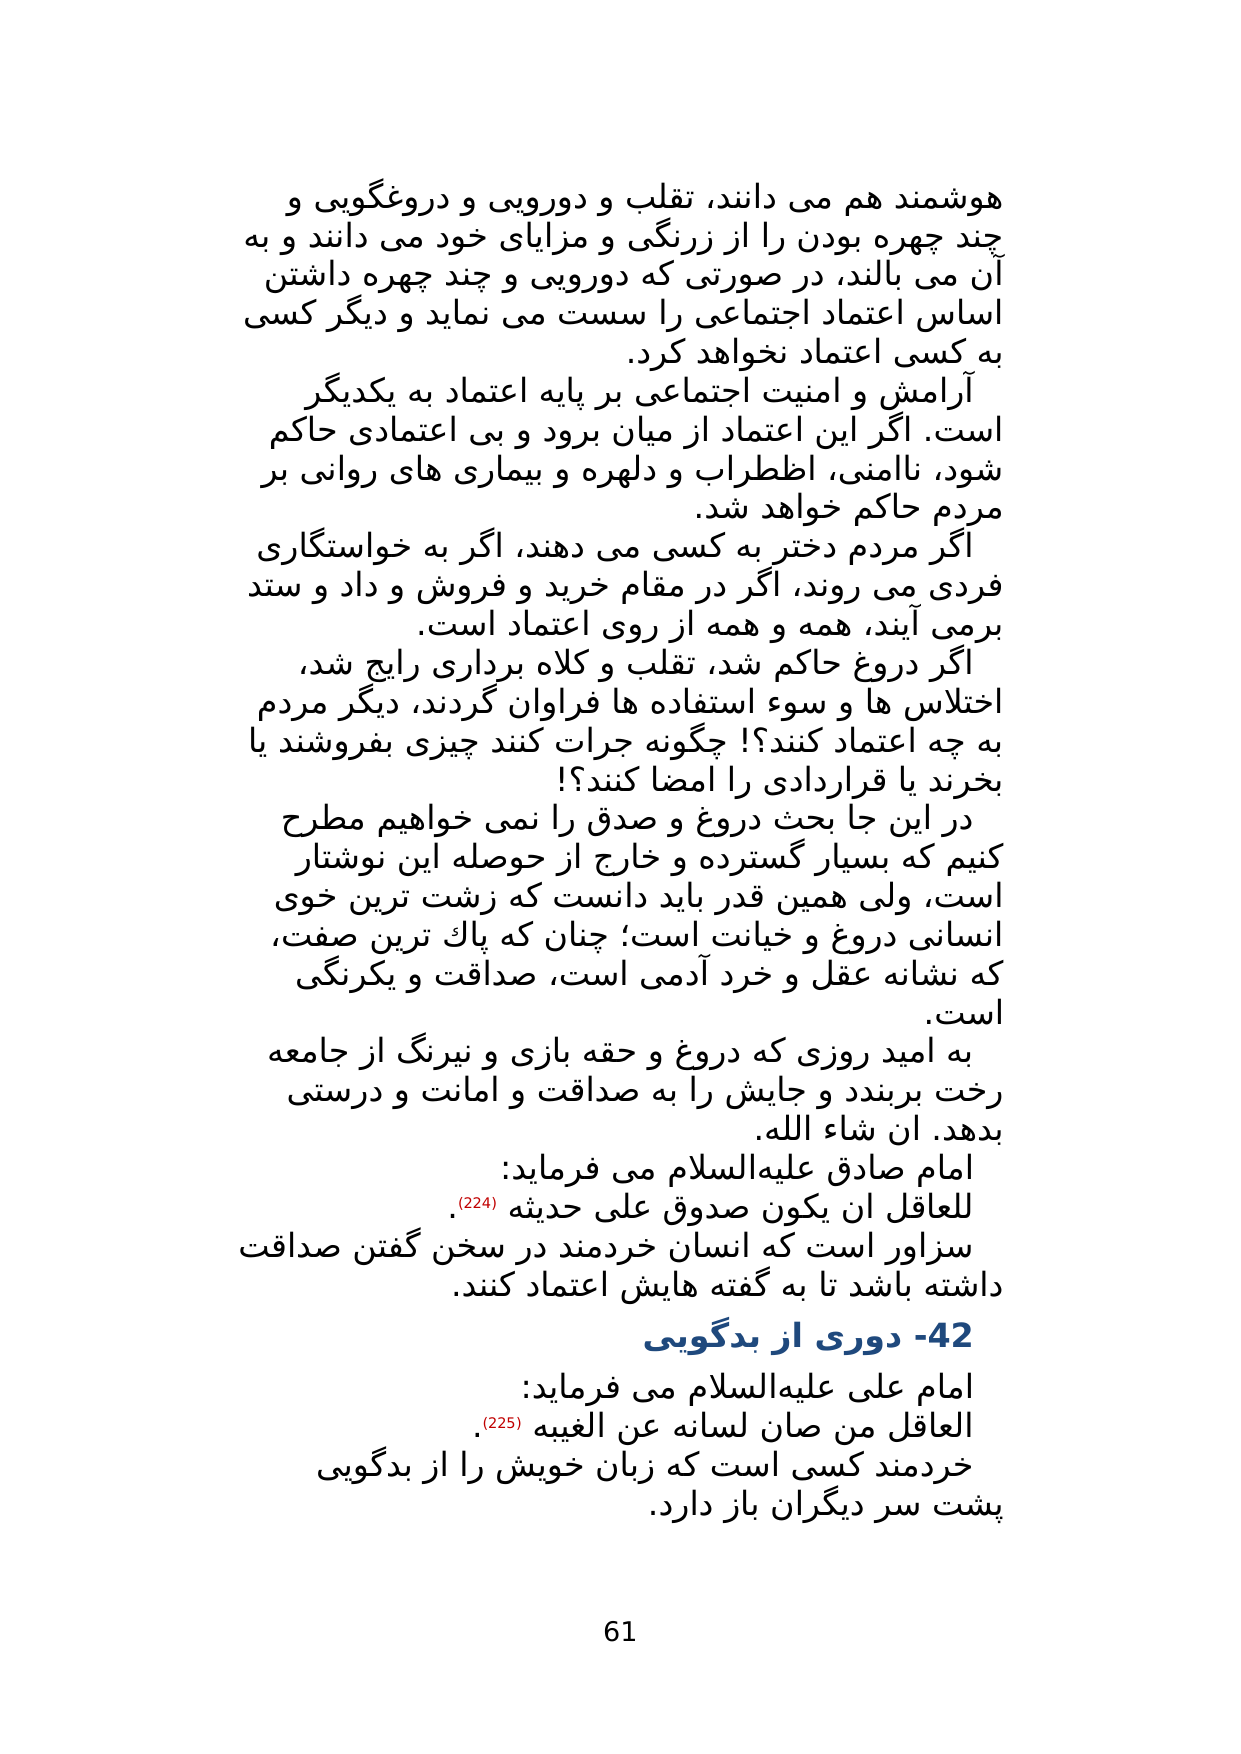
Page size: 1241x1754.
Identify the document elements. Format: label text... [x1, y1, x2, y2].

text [236, 177, 1004, 371]
subtitle 42- دورى از بدگويى [236, 1316, 1004, 1355]
text امام على عليه‌السلام مى فرمايد: [236, 1368, 1004, 1407]
text خردمند كسى است كه زبان خويش را از بدگويى پشت سر ديگران باز دارد. [236, 1446, 1004, 1523]
text آرامش و امنيت اجتماعى بر پايه اعتماد به يكديگر است. اگر اين اعتماد از ميان برود و بى اعتمادى حاكم شود، ناامنى، اظطراب و دلهره و بيمارى هاى روانى بر مردم حاكم خواهد شد. [236, 371, 1004, 527]
text به اميد روزى كه دروغ و حقه بازى و نيرنگ از جامعه رخت بربندد و جايش را به صداقت و امانت و درستى بدهد. ان شاء الله. [236, 1032, 1004, 1148]
text العاقل من صان لسانه عن الغيبه (225). [236, 1407, 1004, 1446]
text اگر مردم دختر به كسى مى دهند، اگر به خواستگارى فردى مى روند، اگر در مقام خريد و فروش و داد و ستد برمى آيند، همه و همه از روى اعتماد است. [236, 527, 1004, 643]
text امام صادق عليه‌السلام مى فرمايد: [236, 1148, 1004, 1187]
text للعاقل ان يكون صدوق على حديثه (224). [236, 1187, 1004, 1226]
text در اين جا بحث دروغ و صدق را نمى خواهيم مطرح كنيم كه بسيار گسترده و خارج از حوصله اين نوشتار است، ولى همين قدر بايد دانست كه زشت ترين خوى انسانى دروغ و خيانت است؛ چنان كه پاك ترين صفت، كه نشانه عقل و خرد آدمى است، صداقت و يكرنگى است. [236, 799, 1004, 1032]
text اگر دروغ حاكم شد، تقلب و كلاه بردارى رايج شد، اختلاس ها و سوء استفاده ها فراوان گردند، ديگر مردم به چه اعتماد كنند؟! چگونه جرات كنند چيزى بفروشند يا بخرند يا قراردادى را امضا كنند؟! [236, 643, 1004, 799]
text سزاور است كه انسان خردمند در سخن گفتن صداقت داشته باشد تا به گفته هايش اعتماد كنند. [236, 1226, 1004, 1304]
